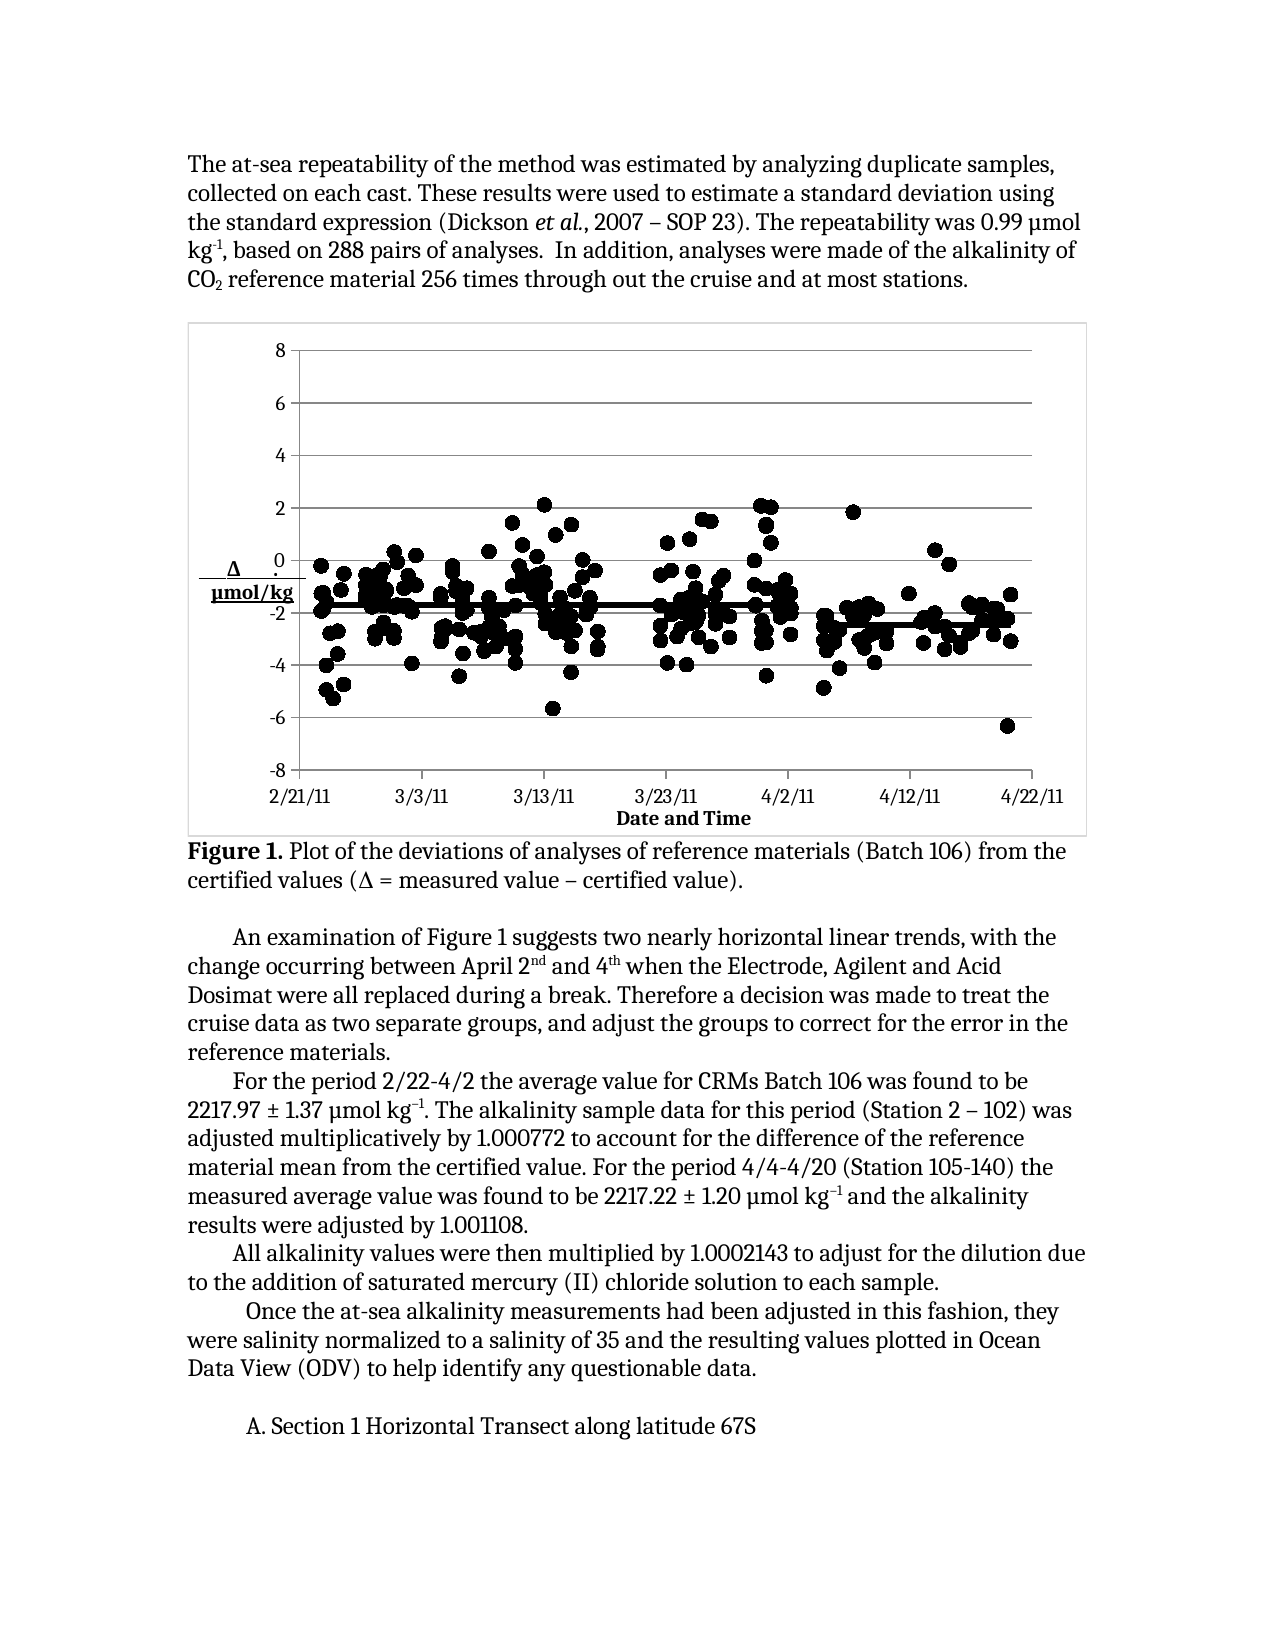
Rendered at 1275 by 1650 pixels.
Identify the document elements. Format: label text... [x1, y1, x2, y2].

text Figure 1. Plot of the deviations of analyses of reference materials (Batch 106) from the certified values ( = measured value – certified value). [187, 837, 1087, 894]
text Once the at-sea alkalinity measurements had been adjusted in this fashion, they were salinity normalized to a salinity of 35 and the resulting values plotted in Ocean Data View (ODV) to help identify any questionable data. [187, 1297, 1087, 1383]
text An examination of Figure 1 suggests two nearly horizontal linear trends, with the change occurring between April 2nd and 4th when the Electrode, Agilent and Acid Dosimat were all replaced during a break. Therefore a decision was made to treat the cruise data as two separate groups, and adjust the groups to correct for the error in the reference materials. [187, 923, 1087, 1067]
text A. Section 1 Horizontal Transect along latitude 67S [187, 1412, 1087, 1441]
text All alkalinity values were then multiplied by 1.0002143 to adjust for the dilution due to the addition of saturated mercury (II) chloride solution to each sample. [187, 1239, 1087, 1297]
text The at-sea repeatability of the method was estimated by analyzing duplicate samples, collected on each cast. These results were used to estimate a standard deviation using the standard expression (Dickson et al., 2007 – SOP 23). The repeatability was 0.99 µmol kg-1, based on 288 pairs of analyses. In addition, analyses were made of the alkalinity of CO2 reference material 256 times through out the cruise and at most stations. [187, 150, 1087, 294]
text For the period 2/22-4/2 the average value for CRMs Batch 106 was found to be 2217.97 ± 1.37 µmol kg–1. The alkalinity sample data for this period (Station 2 – 102) was adjusted multiplicatively by 1.000772 to account for the difference of the reference material mean from the certified value. For the period 4/4-4/20 (Station 105-140) the measured average value was found to be 2217.22 ± 1.20 µmol kg–1 and the alkalinity results were adjusted by 1.001108. [187, 1067, 1087, 1239]
